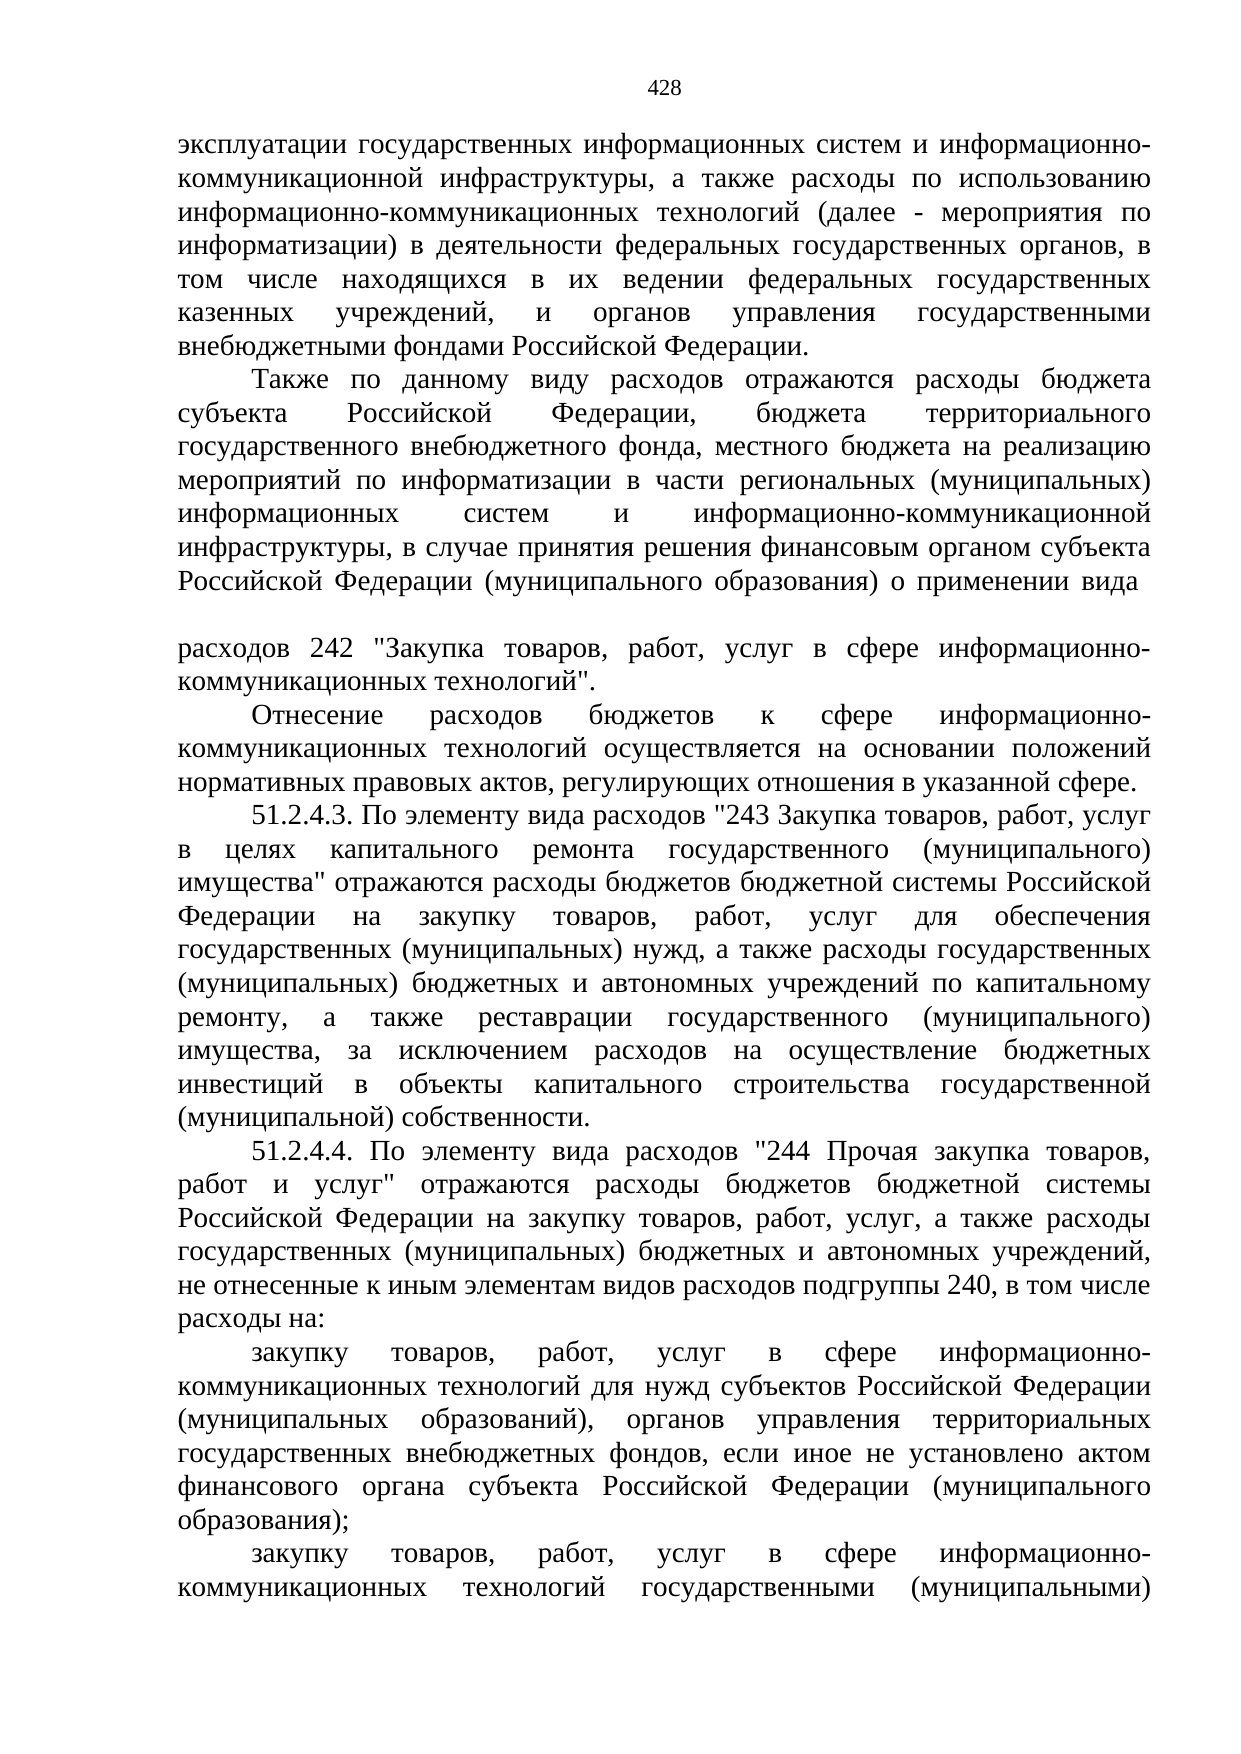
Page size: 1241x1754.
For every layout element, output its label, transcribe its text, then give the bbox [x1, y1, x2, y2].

text Отнесение расходов бюджетов к сфере информационно-коммуникационных технологий осуществляется на основании положений нормативных правовых актов, регулирующих отношения в указанной сфере. [177, 697, 1152, 797]
text 51.2.4.4. По элементу вида расходов "244 Прочая закупка товаров, работ и услуг" отражаются расходы бюджетов бюджетной системы Российской Федерации на закупку товаров, работ, услуг, а также расходы государственных (муниципальных) бюджетных и автономных учреждений, не отнесенные к иным элементам видов расходов подгруппы 240, в том числе расходы на: [177, 1133, 1152, 1334]
text 51.2.4.3. По элементу вида расходов "243 Закупка товаров, работ, услуг в целях капитального ремонта государственного (муниципального) имущества" отражаются расходы бюджетов бюджетной системы Российской Федерации на закупку товаров, работ, услуг для обеспечения государственных (муниципальных) нужд, а также расходы государственных (муниципальных) бюджетных и автономных учреждений по капитальному ремонту, а также реставрации государственного (муниципального) имущества, за исключением расходов на осуществление бюджетных инвестиций в объекты капитального строительства государственной (муниципальной) собственности. [177, 797, 1152, 1133]
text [177, 127, 1152, 361]
text закупку товаров, работ, услуг в сфере информационно-коммуникационных технологий для нужд субъектов Российской Федерации (муниципальных образований), органов управления территориальных государственных внебюджетных фондов, если иное не установлено актом финансового органа субъекта Российской Федерации (муниципального образования); [177, 1334, 1152, 1535]
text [177, 1535, 1152, 1602]
text Также по данному виду расходов отражаются расходы бюджета субъекта Российской Федерации, бюджета территориального государственного внебюджетного фонда, местного бюджета на реализацию мероприятий по информатизации в части региональных (муниципальных) информационных систем и информационно-коммуникационной инфраструктуры, в случае принятия решения финансовым органом субъекта Российской Федерации (муниципального образования) о применении вида расходов 242 "Закупка товаров, работ, услуг в сфере информационно-коммуникационных технологий". [177, 361, 1152, 697]
